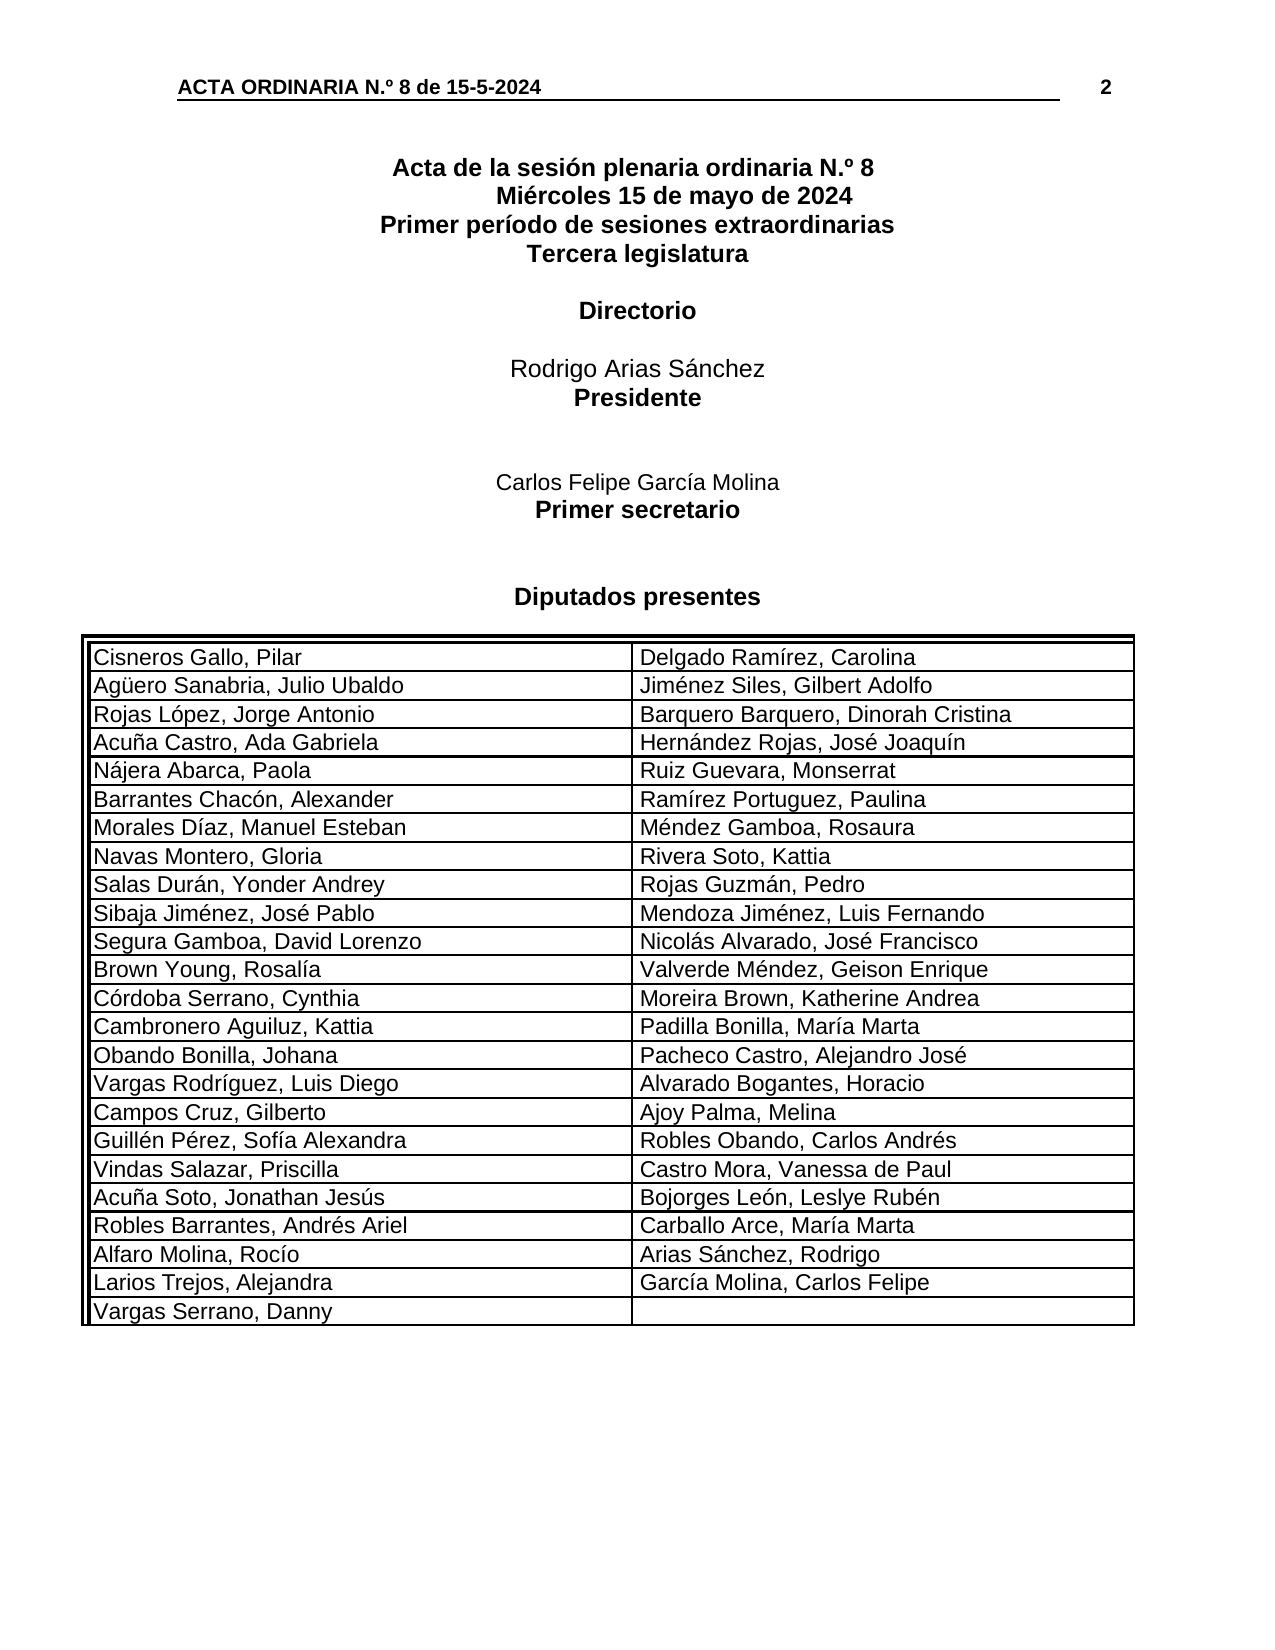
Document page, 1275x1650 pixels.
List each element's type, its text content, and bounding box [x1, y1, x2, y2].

text Directorio [177, 296, 1098, 325]
table_cell Hernández Rojas, José Joaquín [633, 729, 1133, 755]
table_cell Guillén Pérez, Sofía Alexandra [91, 1127, 631, 1153]
table_cell Rivera Soto, Kattia [633, 843, 1133, 869]
table_cell Barquero Barquero, Dinorah Cristina [633, 701, 1133, 727]
table_cell Méndez Gamboa, Rosaura [633, 814, 1133, 841]
table_cell Vindas Salazar, Priscilla [91, 1156, 631, 1182]
table_cell Acuña Soto, Jonathan Jesús [91, 1184, 631, 1210]
table_cell Brown Young, Rosalía [91, 956, 631, 983]
table_cell Mendoza Jiménez, Luis Fernando [633, 900, 1133, 926]
table_cell [633, 1298, 1133, 1324]
table_cell Moreira Brown, Katherine Andrea [633, 985, 1133, 1011]
table_cell Rojas Guzmán, Pedro [633, 871, 1133, 897]
table_cell Segura Gamboa, David Lorenzo [91, 928, 631, 954]
table_cell Obando Bonilla, Johana [91, 1042, 631, 1068]
table_cell Nicolás Alvarado, José Francisco [633, 928, 1133, 954]
text Tercera legislatura [177, 239, 1098, 268]
table_cell Barrantes Chacón, Alexander [91, 786, 631, 812]
table_cell Navas Montero, Gloria [91, 843, 631, 869]
table_cell Alvarado Bogantes, Horacio [633, 1070, 1133, 1097]
table_cell Sibaja Jiménez, José Pablo [91, 900, 631, 926]
table_cell Morales Díaz, Manuel Esteban [91, 814, 631, 841]
table_cell Bojorges León, Leslye Rubén [633, 1184, 1133, 1210]
table_cell Ramírez Portuguez, Paulina [633, 786, 1133, 812]
table_cell Robles Barrantes, Andrés Ariel [91, 1213, 631, 1239]
table_header Cisneros Gallo, Pilar [86, 638, 632, 670]
table_cell Córdoba Serrano, Cynthia [91, 985, 631, 1011]
table_cell García Molina, Carlos Felipe [633, 1269, 1133, 1296]
text Rodrigo Arias Sánchez [177, 354, 1098, 383]
text Presidente [177, 383, 1098, 411]
table_cell Campos Cruz, Gilberto [91, 1099, 631, 1125]
table_cell Castro Mora, Vanessa de Paul [633, 1156, 1133, 1182]
table_cell Arias Sánchez, Rodrigo [633, 1241, 1133, 1267]
table_cell Rojas López, Jorge Antonio [91, 701, 631, 727]
text Primer período de sesiones extraordinarias [177, 210, 1098, 239]
table_cell Cambronero Aguiluz, Kattia [91, 1013, 631, 1040]
table_cell Larios Trejos, Alejandra [91, 1269, 631, 1296]
text Acta de la sesión plenaria ordinaria N.º 8 [177, 153, 1089, 181]
table_cell Ajoy Palma, Melina [633, 1099, 1133, 1125]
table_cell Carballo Arce, María Marta [633, 1213, 1133, 1239]
text Diputados presentes [177, 581, 1098, 610]
table_header Delgado Ramírez, Carolina [633, 644, 1133, 670]
table_cell Vargas Rodríguez, Luis Diego [91, 1070, 631, 1097]
table_cell Robles Obando, Carlos Andrés [633, 1127, 1133, 1153]
table_cell Agüero Sanabria, Julio Ubaldo [91, 672, 631, 698]
table_cell Padilla Bonilla, María Marta [633, 1013, 1133, 1040]
table_cell Vargas Serrano, Danny [91, 1298, 631, 1324]
table_cell Acuña Castro, Ada Gabriela [91, 729, 631, 755]
table_cell Ruiz Guevara, Monserrat [633, 758, 1133, 784]
table_cell Pacheco Castro, Alejandro José [633, 1042, 1133, 1068]
table_cell Jiménez Siles, Gilbert Adolfo [633, 672, 1133, 698]
table_cell Alfaro Molina, Rocío [91, 1241, 631, 1267]
text Miércoles 15 de mayo de 2024 [251, 181, 1098, 210]
table_cell Salas Durán, Yonder Andrey [91, 871, 631, 897]
text Carlos Felipe García Molina [177, 469, 1098, 495]
table_cell Valverde Méndez, Geison Enrique [633, 956, 1133, 983]
table_cell Nájera Abarca, Paola [91, 758, 631, 784]
text Primer secretario [177, 495, 1098, 524]
